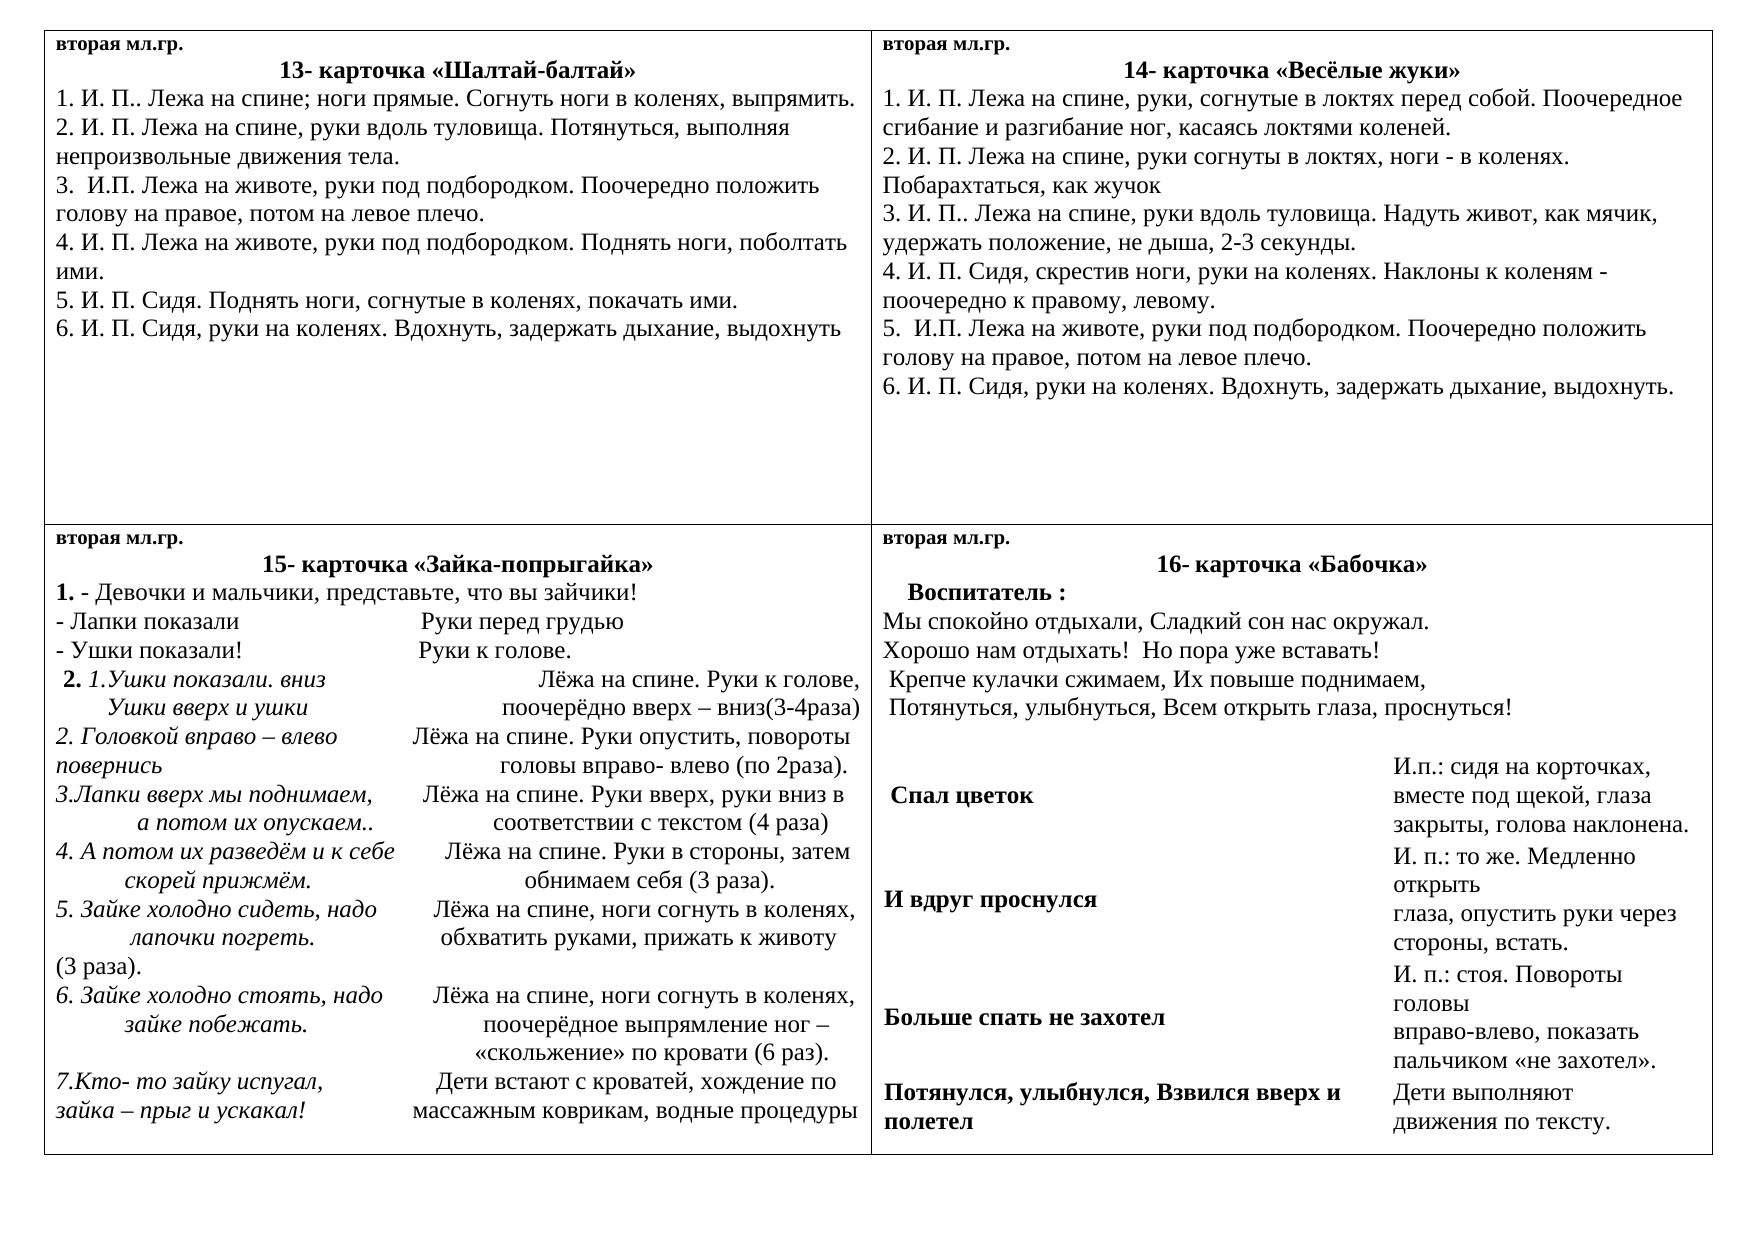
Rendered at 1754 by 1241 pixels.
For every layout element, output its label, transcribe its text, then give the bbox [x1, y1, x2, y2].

table_header вторая мл.гр. 13- карточка «Шалтай-балтай» 1. И. П.. Лежа на спине; ноги прямые. Согнуть ноги в коленях, выпрямить. 2. И. П. Лежа на спине, руки вдоль туловища. Потянуться, выполняя непроизвольные движения тела. 3. И.П. Лежа на животе, руки под подбородком. Поочередно положить голову на правое, потом на левое плечо. 4. И. П. Лежа на животе, руки под подбородком. Поднять ноги, поболтать ими. 5. И. П. Сидя. Поднять ноги, согнутые в коленях, покачать ими. 6. И. П. Сидя, руки на коленях. Вдохнуть, задержать дыхание, выдохнуть [45, 31, 871, 523]
table_cell вторая мл.гр. 16- карточка «Бабочка» Воспитатель : Мы спокойно отдыхали, Сладкий сон нас окружал. Хорошо нам отдыхать! Но пора уже вставать! Крепче кулачки сжимаем, Их повыше поднимаем, Потянуться, улыбнуться, Всем открыть глаза, проснуться! [872, 525, 1712, 1154]
table_cell вторая мл.гр. 15- карточка «Зайка-попрыгайка» 1. - Девочки и мальчики, представьте, что вы зайчики! - Лапки показали Руки перед грудью - Ушки показали! Руки к голове. 2. 1.Ушки показали. вниз Лёжа на спине. Руки к голове, Ушки вверх и ушки поочерёдно вверх – вниз(3-4раза) 2. Головкой вправо – влево Лёжа на спине. Руки опустить, повороты повернись головы вправо- влево (по 2раза). 3.Лапки вверх мы поднимаем, Лёжа на спине. Руки вверх, руки вниз в а потом их опускаем.. соответствии с текстом (4 раза) 4. А потом их разведём и к себе Лёжа на спине. Руки в стороны, затем скорей прижмём. обнимаем себя (3 раза). 5. Зайке холодно сидеть, надо Лёжа на спине, ноги согнуть в коленях, лапочки погреть. обхватить руками, прижать к животу (3 раза). 6. Зайке холодно стоять, надо Лёжа на спине, ноги согнуть в коленях, зайке побежать. поочерёдное выпрямление ног – «скольжение» по кровати (6 раз). 7.Кто- то зайку испугал, Дети встают с кроватей, хождение по зайка – прыг и ускакал! массажным коврикам, водные процедуры [45, 525, 871, 1154]
table_header вторая мл.гр. 14- карточка «Весёлые жуки» 1. И. П. Лежа на спине, руки, согнутые в локтях перед собой. Поочередное сгибание и разгибание ног, касаясь локтями коленей. 2. И. П. Лежа на спине, руки согнуты в локтях, ноги - в коленях. Побарахтаться, как жучок 3. И. П.. Лежа на спине, руки вдоль туловища. Надуть живот, как мячик, удержать положение, не дыша, 2-3 секунды. 4. И. П. Сидя, скрестив ноги, руки на коленях. Наклоны к коленям - поочередно к правому, левому. 5. И.П. Лежа на животе, руки под подбородком. Поочередно положить голову на правое, потом на левое плечо. 6. И. П. Сидя, руки на коленях. Вдохнуть, задержать дыхание, выдохнуть. [872, 31, 1712, 523]
